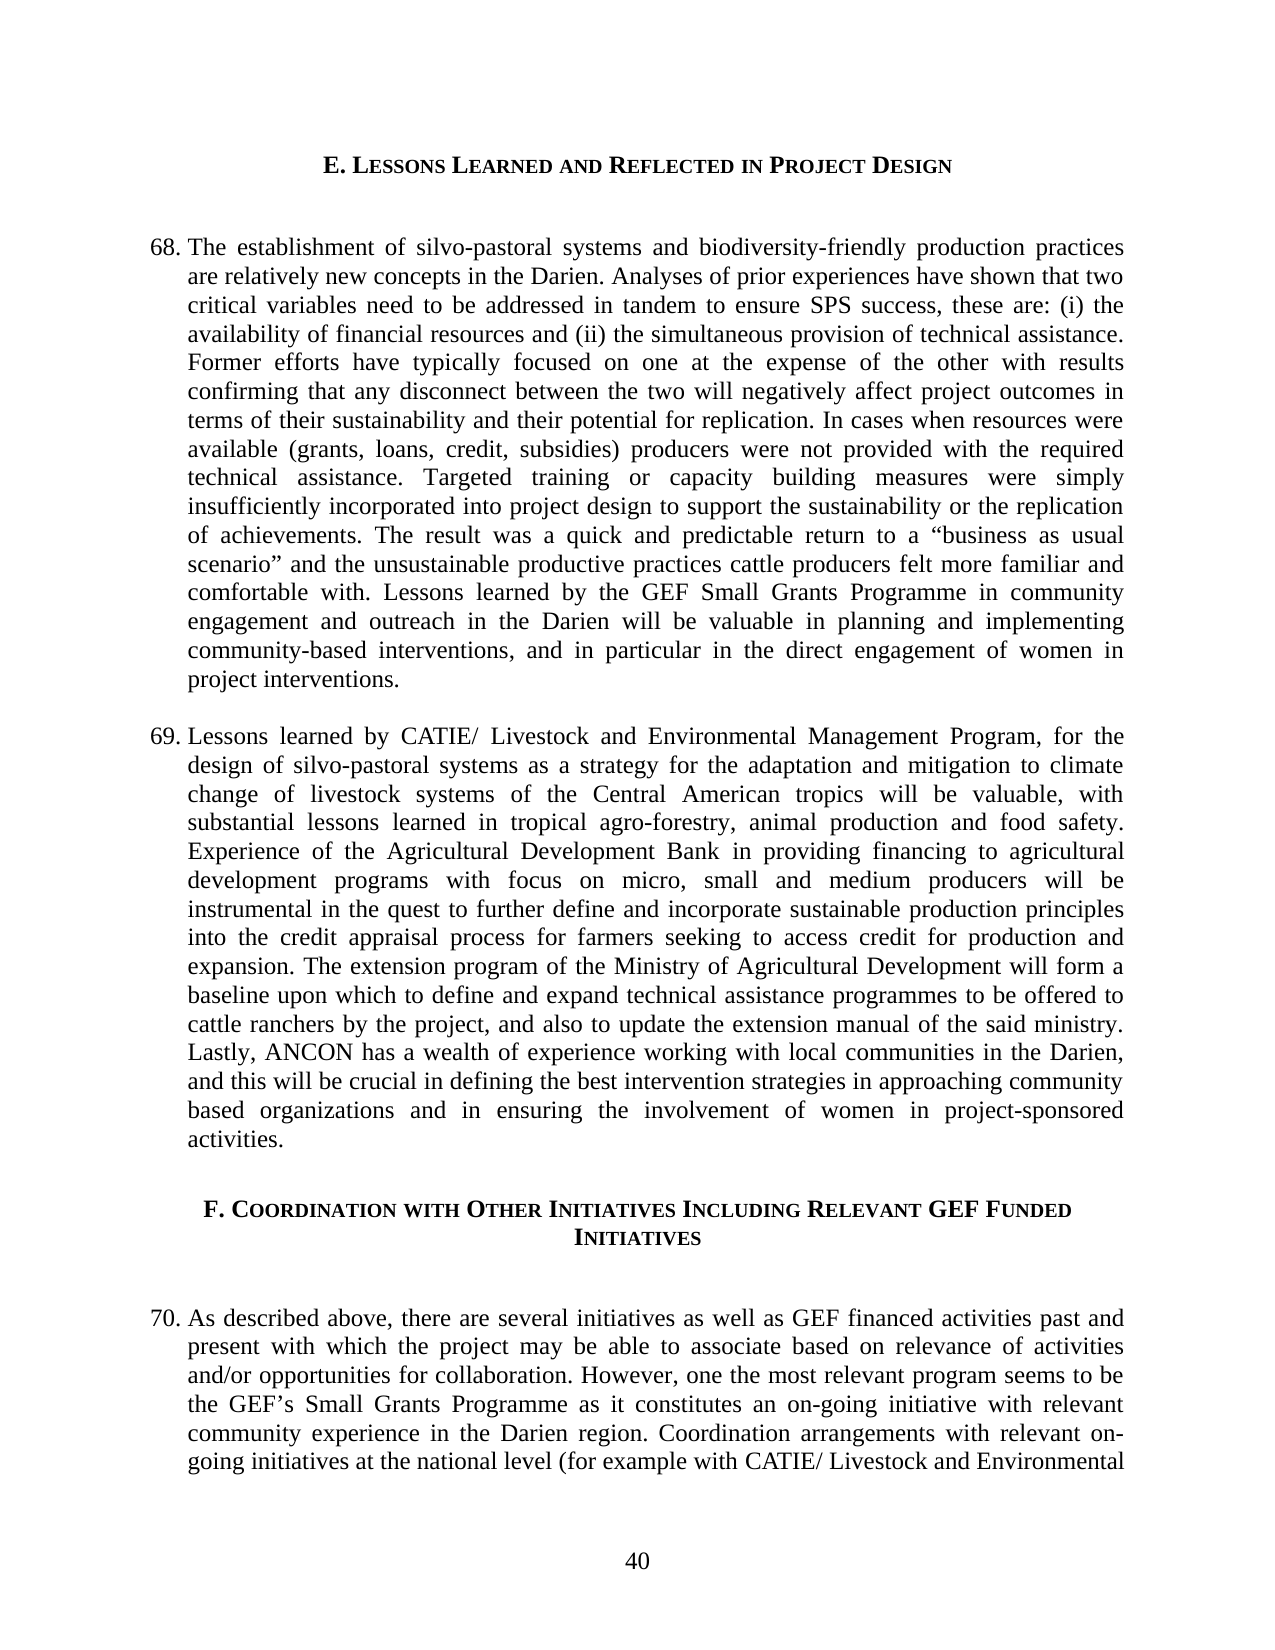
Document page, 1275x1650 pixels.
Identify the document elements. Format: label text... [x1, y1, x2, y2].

list The establishment of silvo-pastoral systems and biodiversity-friendly production practices are relatively new concepts in the Darien. Analyses of prior experiences have shown that two critical variables need to be addressed in tandem to ensure SPS success, these are: (i) the availability of financial resources and (ii) the simultaneous provision of technical assistance. Former efforts have typically focused on one at the expense of the other with results confirming that any disconnect between the two will negatively affect project outcomes in terms of their sustainability and their potential for replication. In cases when resources were available (grants, loans, credit, subsidies) producers were not provided with the required technical assistance. Targeted training or capacity building measures were simply insufficiently incorporated into project design to support the sustainability or the replication of achievements. The result was a quick and predictable return to a “business as usual scenario” and the unsustainable productive practices cattle producers felt more familiar and comfortable with. Lessons learned by the GEF Small Grants Programme in community engagement and outreach in the Darien will be valuable in planning and implementing community-based interventions, and in particular in the direct engagement of women in project interventions. [150, 232, 1125, 692]
list Lessons learned by CATIE/ Livestock and Environmental Management Program, for the design of silvo-pastoral systems as a strategy for the adaptation and mitigation to climate change of livestock systems of the Central American tropics will be valuable, with substantial lessons learned in tropical agro-forestry, animal production and food safety. Experience of the Agricultural Development Bank in providing financing to agricultural development programs with focus on micro, small and medium producers will be instrumental in the quest to further define and incorporate sustainable production principles into the credit appraisal process for farmers seeking to access credit for production and expansion. The extension program of the Ministry of Agricultural Development will form a baseline upon which to define and expand technical assistance programmes to be offered to cattle ranchers by the project, and also to update the extension manual of the said ministry. Lastly, ANCON has a wealth of experience working with local communities in the Darien, and this will be crucial in defining the best intervention strategies in approaching community based organizations and in ensuring the involvement of women in project-sponsored activities. [150, 721, 1125, 1152]
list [150, 1303, 1125, 1475]
subtitle F. Coordination with Other Initiatives Including Relevant GEF Funded Initiatives [150, 1194, 1125, 1251]
subtitle E. Lessons Learned and Reflected in Project Design [150, 150, 1125, 179]
